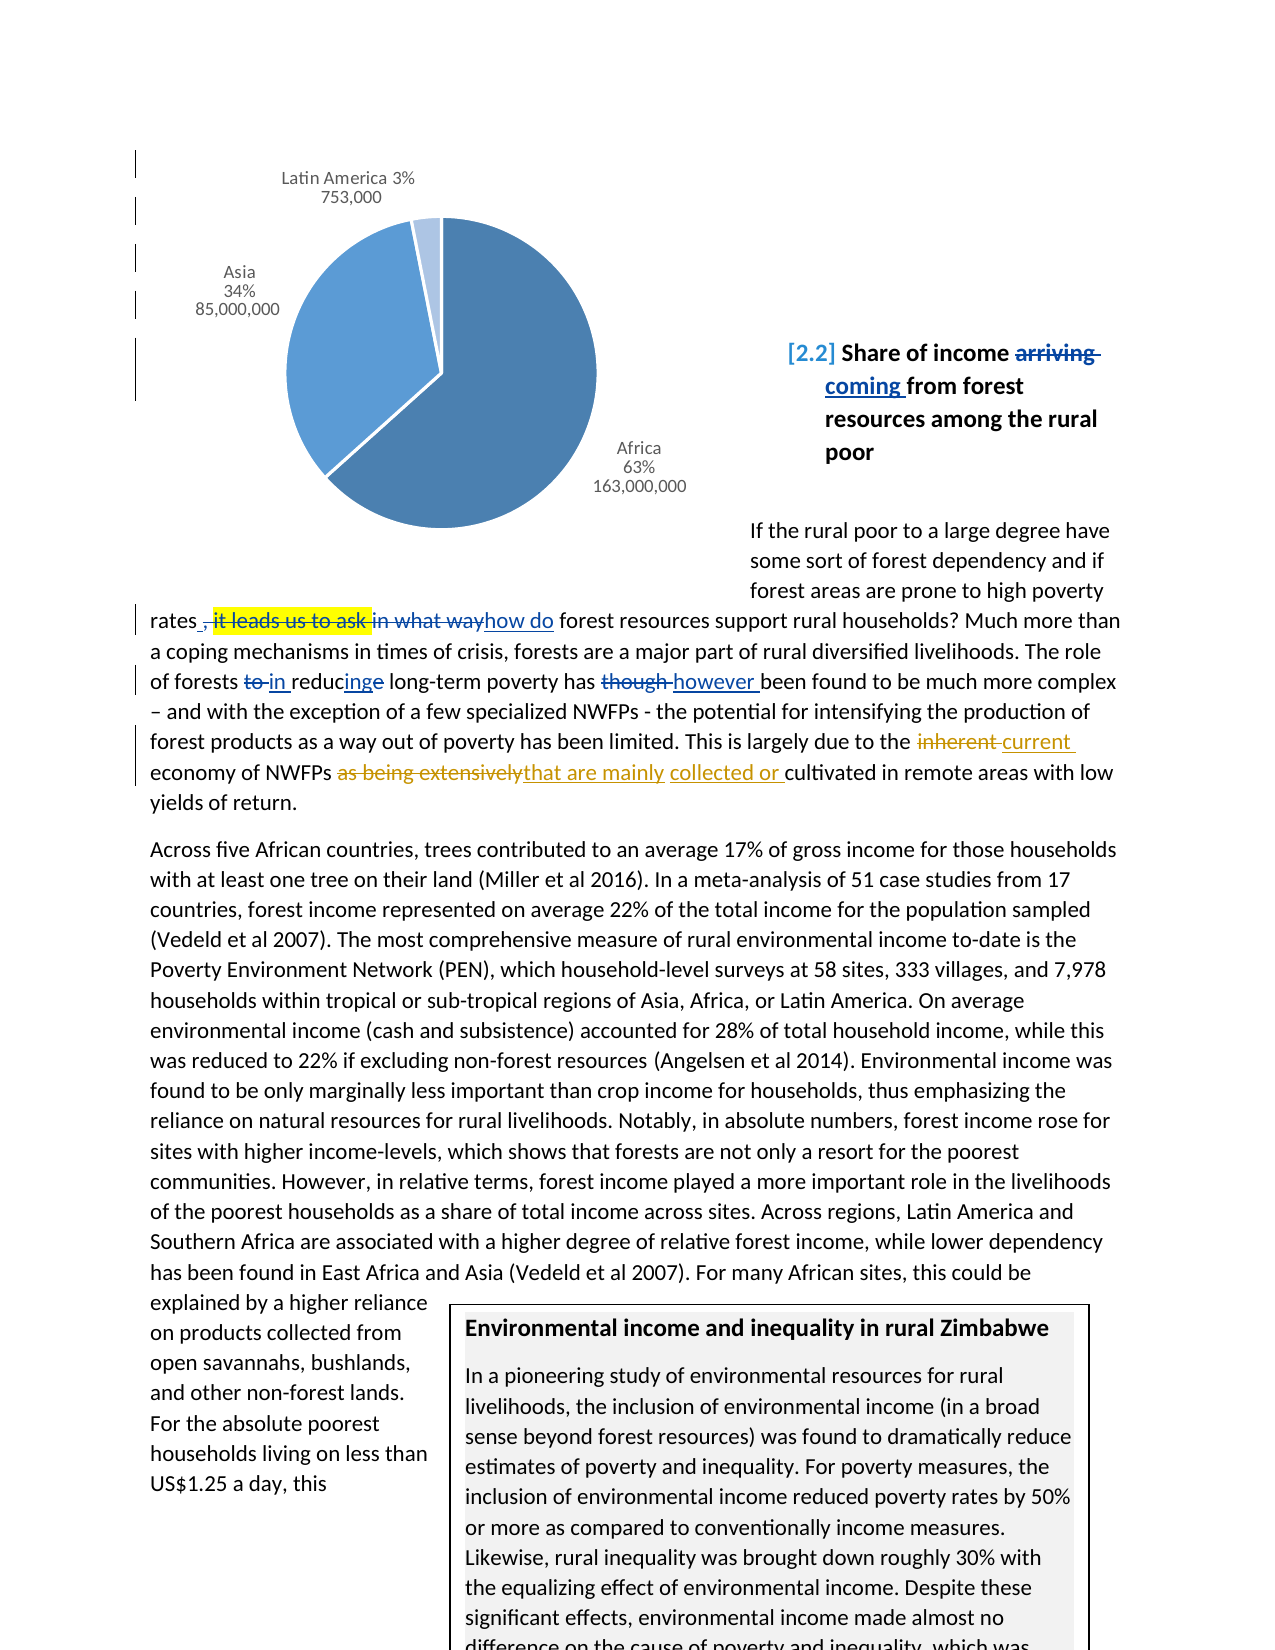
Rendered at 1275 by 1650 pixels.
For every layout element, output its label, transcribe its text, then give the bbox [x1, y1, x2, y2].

text If the rural poor to a large degree have some sort of forest dependency and if forest areas are prone to high poverty rates forest resources support rural households? Much more than a coping mechanisms in times of crisis, forests are a major part of rural diversified livelihoods. The role of forests reduc long-term poverty has been found to be much more complex – and with the exception of a few specialized NWFPs - the potential for intensifying the production of forest products as a way out of poverty has been limited. This is largely due to the economy of NWFPs cultivated in remote areas with low yields of return. [150, 516, 1125, 816]
list Share of income from forest resources among the rural poor [750, 337, 1125, 467]
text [150, 835, 1125, 1497]
